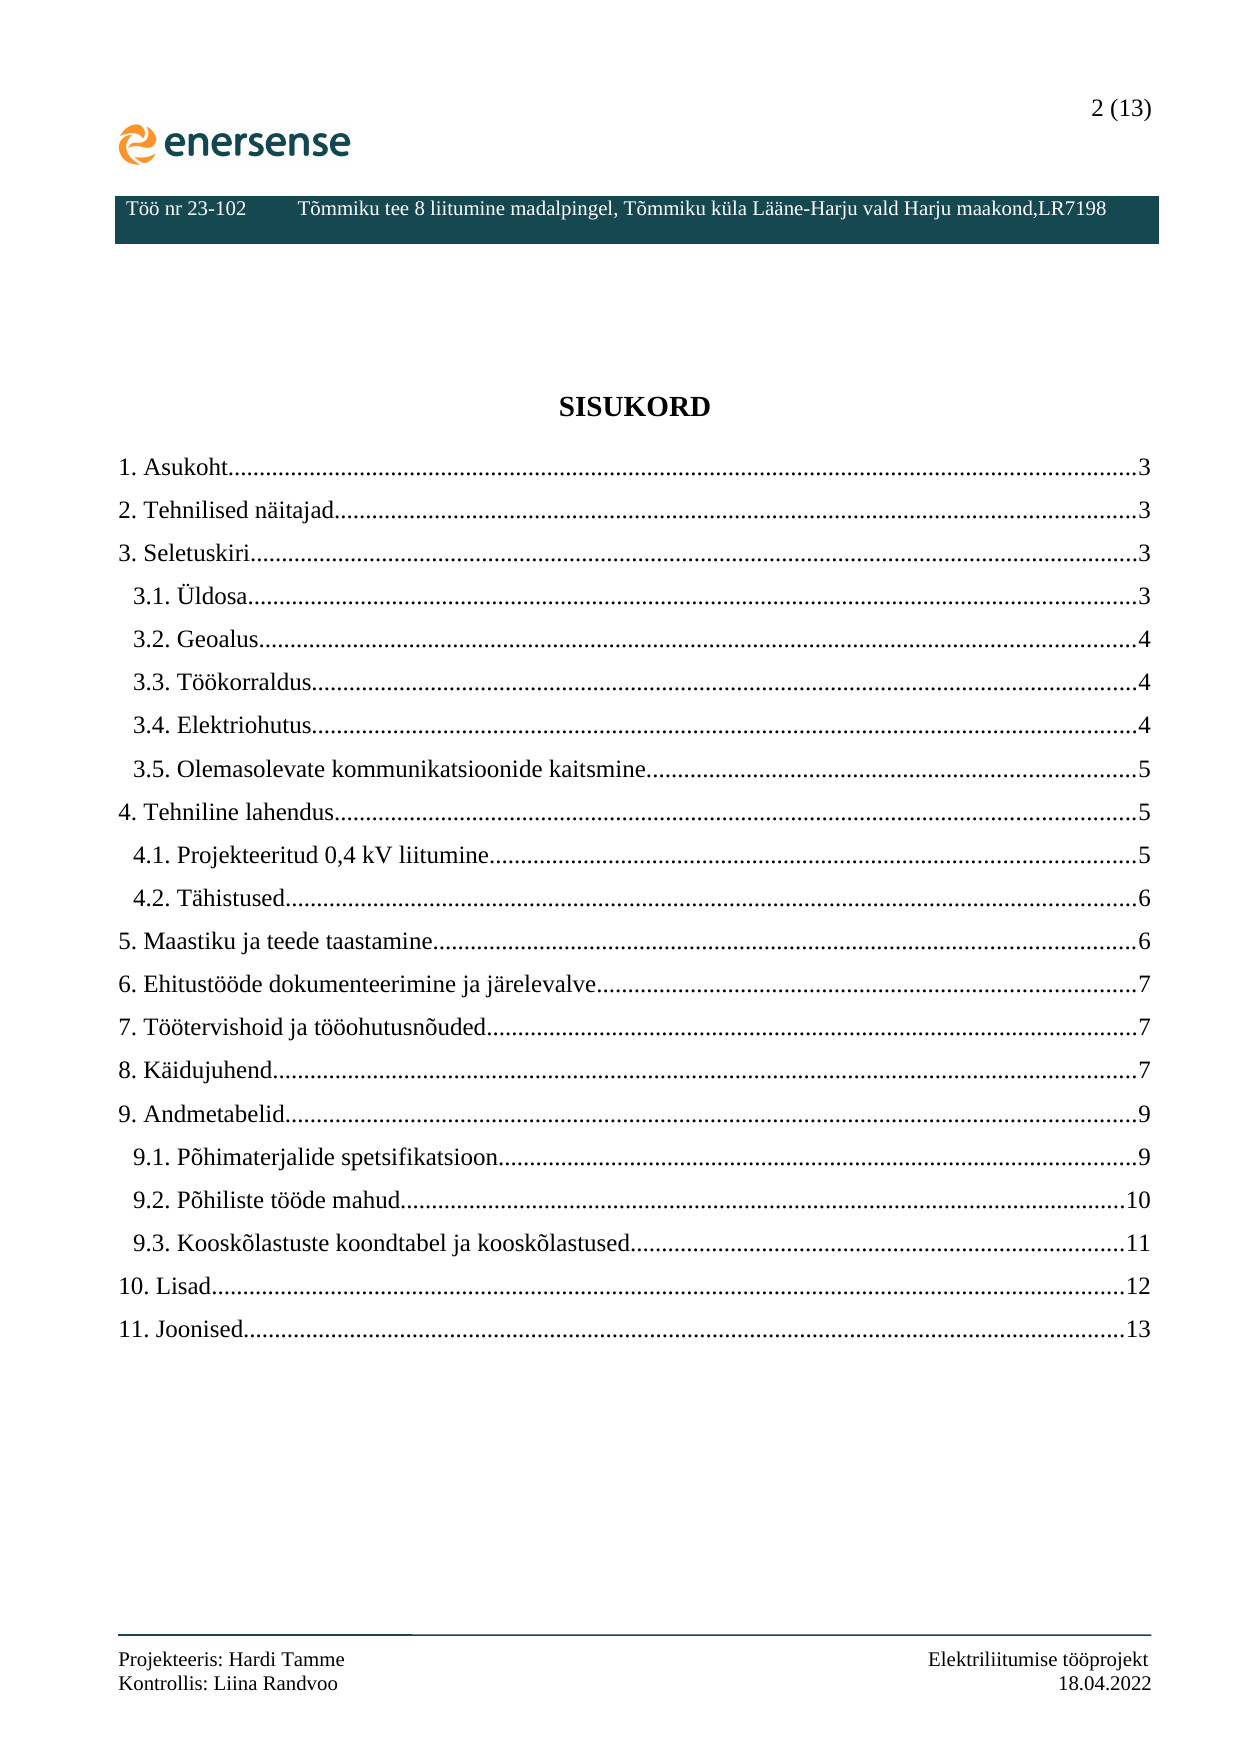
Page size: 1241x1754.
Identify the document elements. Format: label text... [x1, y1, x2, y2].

text 9.2. Põhiliste tööde mahud 10 [118, 1185, 1152, 1214]
text 3.1. Üldosa 3 [118, 581, 1152, 610]
text 10. Lisad 12 [118, 1271, 1152, 1300]
text 3.4. Elektriohutus 4 [118, 711, 1152, 739]
text 11. Joonised 13 [118, 1314, 1152, 1343]
text 9.1. Põhimaterjalide spetsifikatsioon 9 [118, 1142, 1152, 1171]
text 3.2. Geoalus 4 [118, 624, 1152, 653]
text 9. Andmetabelid 9 [118, 1099, 1152, 1127]
text 9.3. Kooskõlastuste koondtabel ja kooskõlastused 11 [118, 1228, 1152, 1257]
text 7. Töötervishoid ja tööohutusnõuded 7 [118, 1012, 1152, 1041]
text 3.5. Olemasolevate kommunikatsioonide kaitsmine. 5 [118, 754, 1152, 782]
text 1. Asukoht 3 [118, 452, 1152, 481]
text 6. Ehitustööde dokumenteerimine ja järelevalve 7 [118, 969, 1152, 998]
text 4.1. Projekteeritud 0,4 kV liitumine 5 [118, 840, 1152, 869]
title Sisukord [118, 389, 1152, 423]
text 2. Tehnilised näitajad 3 [118, 495, 1152, 524]
text 8. Käidujuhend 7 [118, 1056, 1152, 1084]
text 3. Seletuskiri 3 [118, 538, 1152, 567]
text 3.3. Töökorraldus 4 [118, 667, 1152, 696]
text 5. Maastiku ja teede taastamine 6 [118, 926, 1152, 955]
text 4. Tehniline lahendus 5 [118, 797, 1152, 826]
text 4.2. Tähistused 6 [118, 883, 1152, 912]
picture [118, 121, 353, 167]
